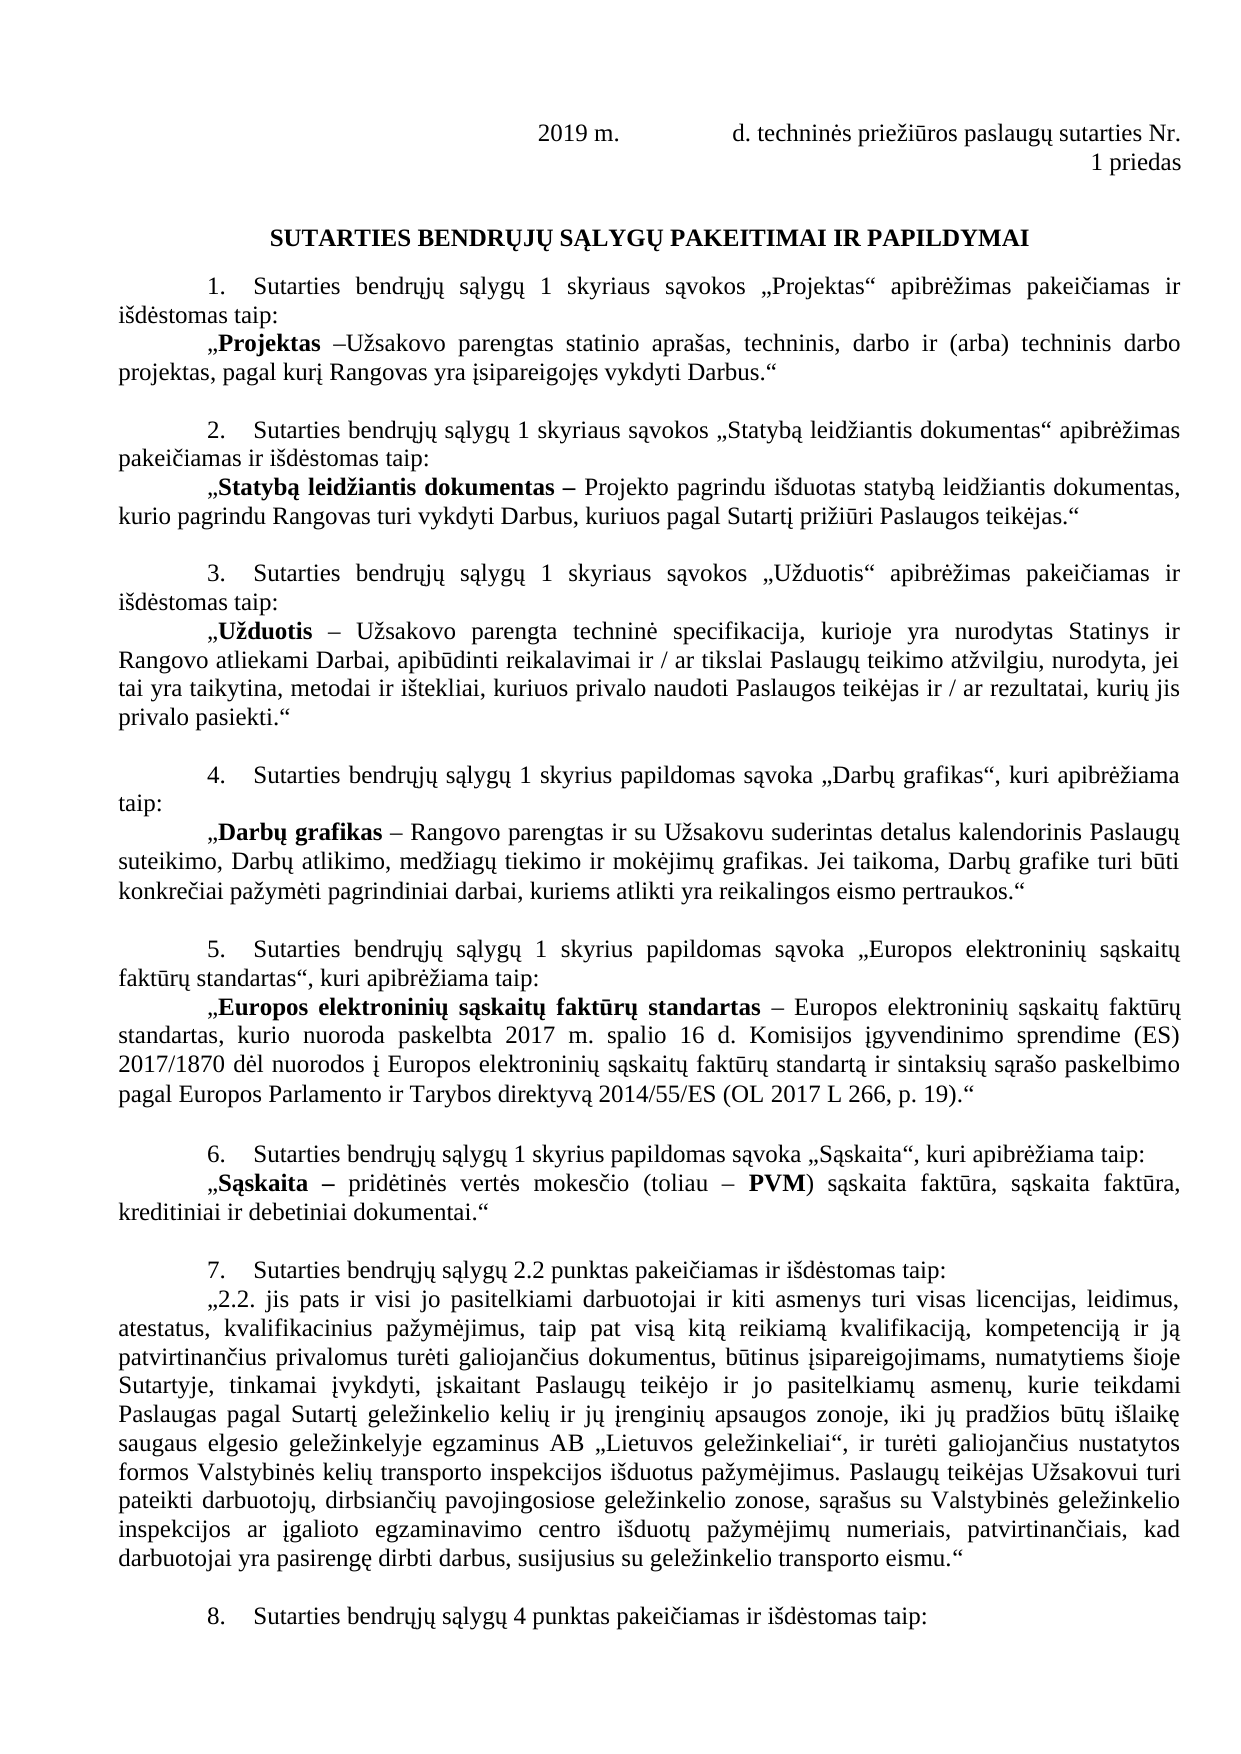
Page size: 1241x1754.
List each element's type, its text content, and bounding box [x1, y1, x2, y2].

text „Darbų grafikas – Rangovo parengtas ir su Užsakovu suderintas detalus kalendorinis Paslaugų suteikimo, Darbų atlikimo, medžiagų tiekimo ir mokėjimų grafikas. Jei taikoma, Darbų grafike turi būti konkrečiai pažymėti pagrindiniai darbai, kuriems atlikti yra reikalingos eismo pertraukos.“ [118, 817, 1181, 905]
text SUTARTIES BENDRŲJŲ SĄLYGŲ PAKEITIMAI IR PAPILDYMAI [118, 223, 1181, 252]
list Sutarties bendrųjų sąlygų 2.2 punktas pakeičiamas ir išdėstomas taip: [118, 1256, 1181, 1284]
list Sutarties bendrųjų sąlygų 4 punktas pakeičiamas ir išdėstomas taip: [118, 1601, 1181, 1630]
list Sutarties bendrųjų sąlygų 1 skyriaus sąvokos „Užduotis“ apibrėžimas pakeičiamas ir išdėstomas taip: [118, 558, 1181, 616]
text 2019 m. d. techninės priežiūros paslaugų sutarties Nr. [118, 118, 1181, 147]
list Sutarties bendrųjų sąlygų 1 skyrius papildomas sąvoka „Europos elektroninių sąskaitų faktūrų standartas“, kuri apibrėžiama taip: [118, 934, 1181, 992]
text „Europos elektroninių sąskaitų faktūrų standartas – Europos elektroninių sąskaitų faktūrų standartas, kurio nuoroda paskelbta 2017 m. spalio 16 d. Komisijos įgyvendinimo sprendime (ES) 2017/1870 dėl nuorodos į Europos elektroninių sąskaitų faktūrų standartą ir sintaksių sąrašo paskelbimo pagal Europos Parlamento ir Tarybos direktyvą 2014/55/ES (OL 2017 L 266, p. 19).“ [118, 992, 1181, 1108]
text „Projektas –Užsakovo parengtas statinio aprašas, techninis, darbo ir (arba) techninis darbo projektas, pagal kurį Rangovas yra įsipareigojęs vykdyti Darbus.“ [118, 328, 1181, 386]
text „Sąskaita – pridėtinės vertės mokesčio (toliau – PVM) sąskaita faktūra, sąskaita faktūra, kreditiniai ir debetiniai dokumentai.“ [118, 1168, 1181, 1227]
text 1 priedas [118, 147, 1181, 176]
text „2.2. jis pats ir visi jo pasitelkiami darbuotojai ir kiti asmenys turi visas licencijas, leidimus, atestatus, kvalifikacinius pažymėjimus, taip pat visą kitą reikiamą kvalifikaciją, kompetenciją ir ją patvirtinančius privalomus turėti galiojančius dokumentus, būtinus įsipareigojimams, numatytiems šioje Sutartyje, tinkamai įvykdyti, įskaitant Paslaugų teikėjo ir jo pasitelkiamų asmenų, kurie teikdami Paslaugas pagal Sutartį geležinkelio kelių ir jų įrenginių apsaugos zonoje, iki jų pradžios būtų išlaikę saugaus elgesio geležinkelyje egzaminus AB „Lietuvos geležinkeliai“, ir turėti galiojančius nustatytos formos Valstybinės kelių transporto inspekcijos išduotus pažymėjimus. Paslaugų teikėjas Užsakovui turi pateikti darbuotojų, dirbsiančių pavojingosiose geležinkelio zonose, sąrašus su Valstybinės geležinkelio inspekcijos ar įgalioto egzaminavimo centro išduotų pažymėjimų numeriais, patvirtinančiais, kad darbuotojai yra pasirengę dirbti darbus, susijusius su geležinkelio transporto eismu.“ [118, 1284, 1181, 1572]
list Sutarties bendrųjų sąlygų 1 skyrius papildomas sąvoka „Darbų grafikas“, kuri apibrėžiama taip: [118, 760, 1181, 817]
list Sutarties bendrųjų sąlygų 1 skyriaus sąvokos „Projektas“ apibrėžimas pakeičiamas ir išdėstomas taip: [118, 271, 1181, 328]
list Sutarties bendrųjų sąlygų 1 skyriaus sąvokos „Statybą leidžiantis dokumentas“ apibrėžimas pakeičiamas ir išdėstomas taip: [118, 415, 1181, 472]
list Sutarties bendrųjų sąlygų 1 skyrius papildomas sąvoka „Sąskaita“, kuri apibrėžiama taip: [118, 1139, 1181, 1168]
text „Užduotis – Užsakovo parengta techninė specifikacija, kurioje yra nurodytas Statinys ir Rangovo atliekami Darbai, apibūdinti reikalavimai ir / ar tikslai Paslaugų teikimo atžvilgiu, nurodyta, jei tai yra taikytina, metodai ir ištekliai, kuriuos privalo naudoti Paslaugos teikėjas ir / ar rezultatai, kurių jis privalo pasiekti.“ [118, 616, 1181, 731]
text „Statybą leidžiantis dokumentas – Projekto pagrindu išduotas statybą leidžiantis dokumentas, kurio pagrindu Rangovas turi vykdyti Darbus, kuriuos pagal Sutartį prižiūri Paslaugos teikėjas.“ [118, 472, 1181, 530]
